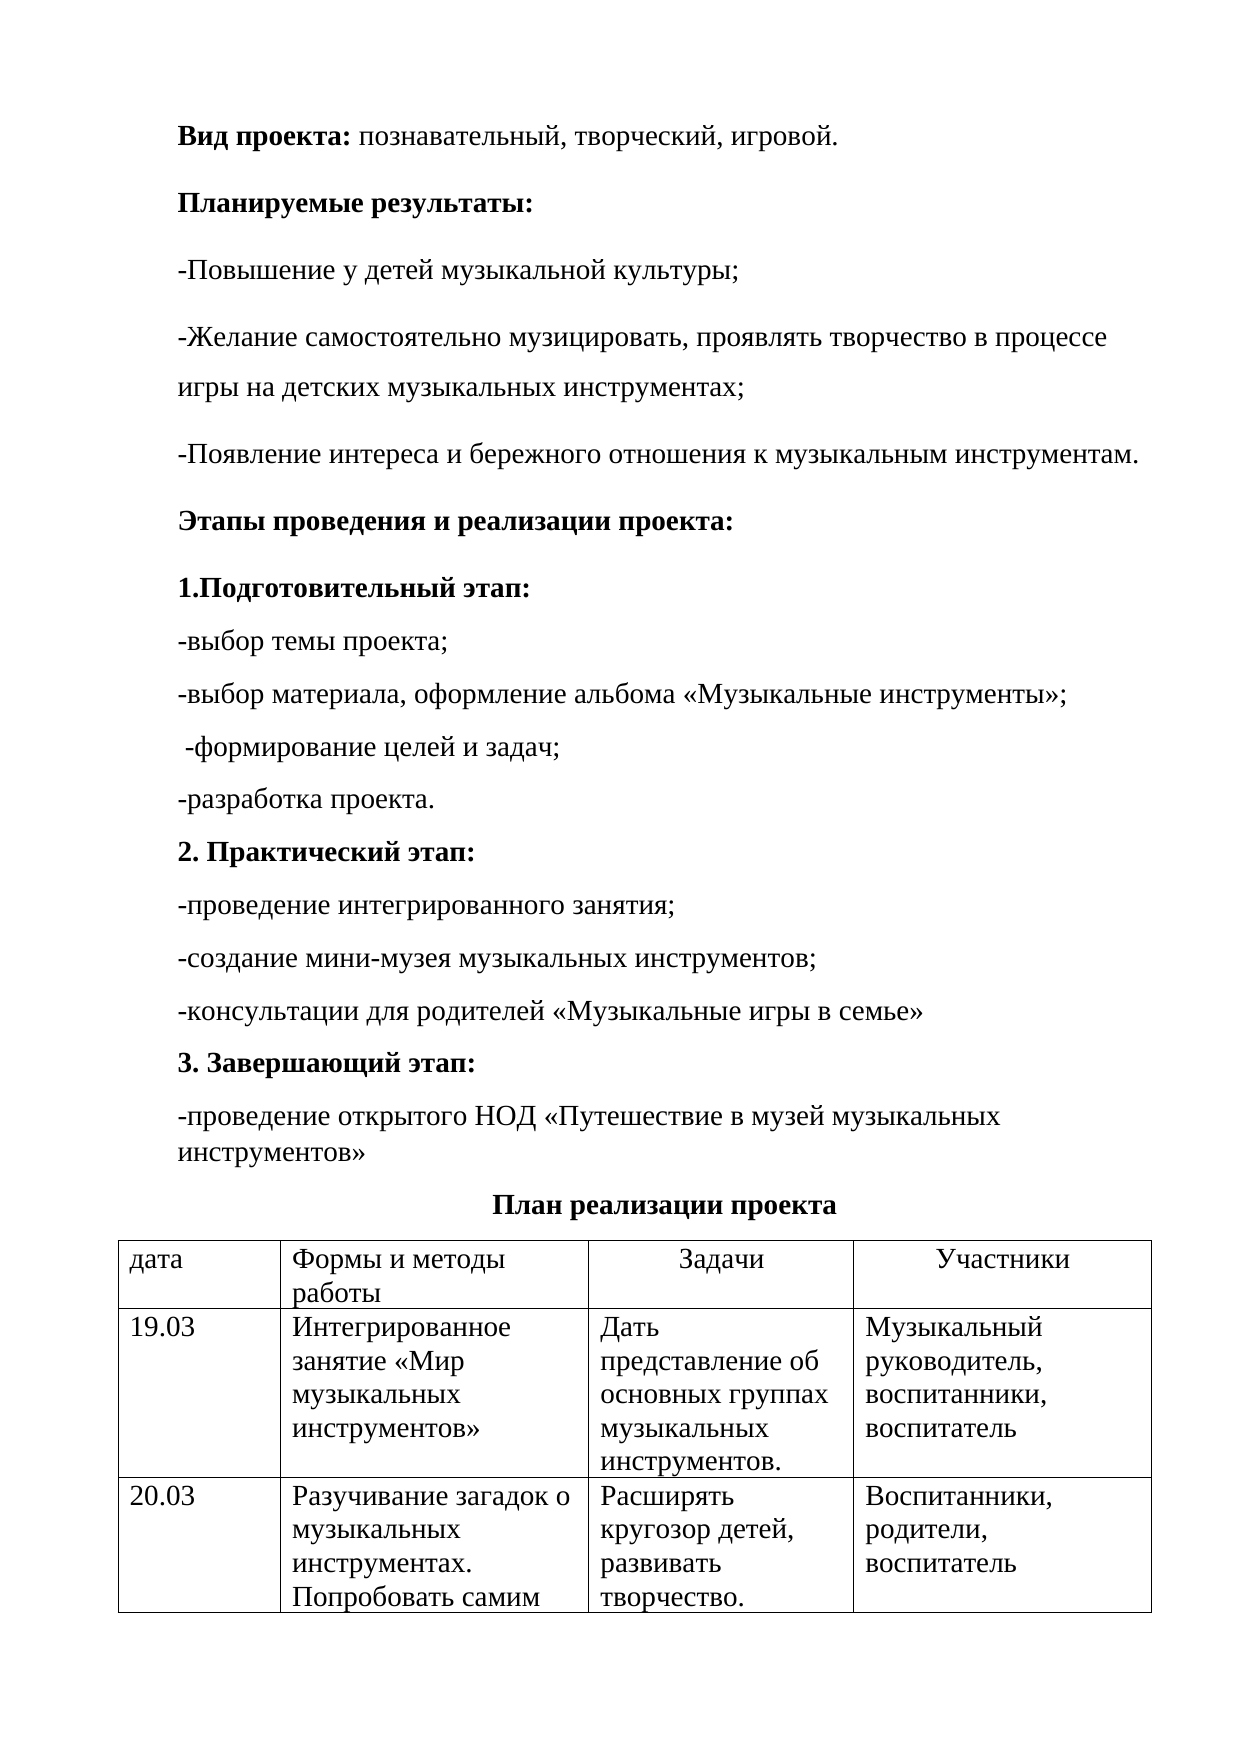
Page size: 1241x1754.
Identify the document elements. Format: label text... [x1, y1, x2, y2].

text -выбор темы проекта; [177, 623, 1152, 657]
table_cell 19.03 [119, 1309, 280, 1477]
text -проведение интегрированного занятия; [177, 887, 1152, 921]
table_header дата [119, 1241, 280, 1308]
table_header Участники [854, 1241, 1151, 1308]
text Этапы проведения и реализации проекта: [177, 503, 1152, 537]
table_cell Интегрированное занятие «Мир музыкальных инструментов» [281, 1309, 588, 1477]
table_cell Дать представление об основных группах музыкальных инструментов. [589, 1309, 853, 1477]
text 3. Завершающий этап: [177, 1046, 1152, 1079]
text -Желание самостоятельно музицировать, проявлять творчество в процессе игры на детских музыкальных инструментах; [177, 319, 1152, 403]
text -консультации для родителей «Музыкальные игры в семье» [177, 993, 1152, 1026]
text Вид проекта: познавательный, творческий, игровой. [177, 118, 1152, 152]
text 2. Практический этап: [177, 834, 1152, 868]
text -Появление интереса и бережного отношения к музыкальным инструментам. [177, 436, 1152, 470]
table_cell Музыкальный руководитель, воспитанники, воспитатель [854, 1309, 1151, 1477]
table_header Задачи [589, 1241, 853, 1308]
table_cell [281, 1478, 588, 1612]
text 1.Подготовительный этап: [177, 570, 1152, 604]
text -Повышение у детей музыкальной культуры; [177, 252, 1152, 286]
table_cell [854, 1478, 1151, 1612]
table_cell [589, 1478, 853, 1612]
text -создание мини-музея музыкальных инструментов; [177, 940, 1152, 973]
text -проведение открытого НОД «Путешествие в музей музыкальных инструментов» [177, 1098, 1152, 1168]
table_cell 20.03 [119, 1478, 280, 1612]
text Планируемые результаты: [177, 185, 1152, 219]
text -формирование целей и задач; [177, 729, 1152, 762]
table_header Формы и методы работы [281, 1241, 588, 1308]
text -выбор материала, оформление альбома «Музыкальные инструменты»; [177, 676, 1152, 709]
text План реализации проекта [177, 1187, 1152, 1221]
text -разработка проекта. [177, 782, 1152, 815]
